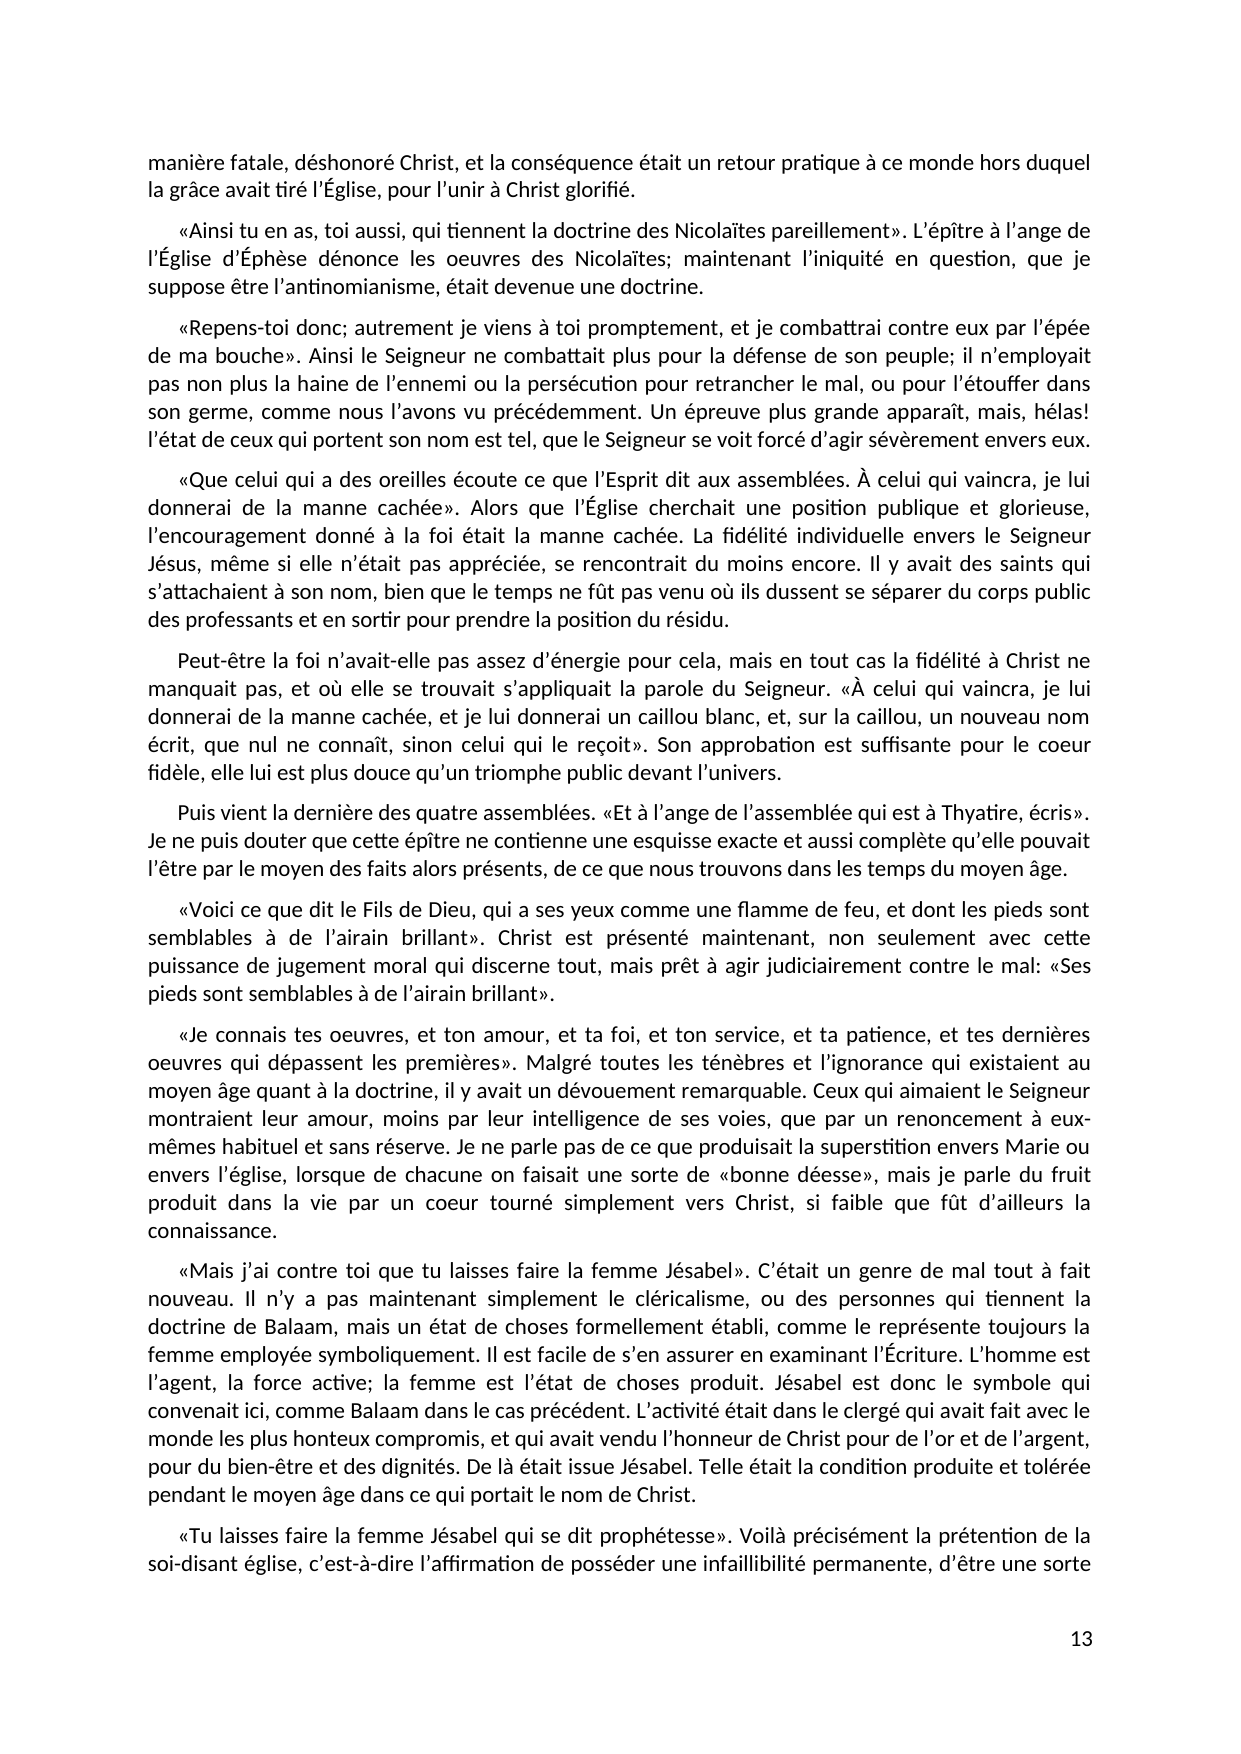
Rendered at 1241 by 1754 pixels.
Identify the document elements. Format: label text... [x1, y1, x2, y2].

text «Je connais tes oeuvres, et ton amour, et ta foi, et ton service, et ta patience, et tes dernières oeuvres qui dépassent les premières». Malgré toutes les ténèbres et l’ignorance qui existaient au moyen âge quant à la doctrine, il y avait un dévouement remarquable. Ceux qui aimaient le Seigneur montraient leur amour, moins par leur intelligence de ses voies, que par un renoncement à eux-mêmes habituel et sans réserve. Je ne parle pas de ce que produisait la superstition envers Marie ou envers l’église, lorsque de chacune on faisait une sorte de «bonne déesse», mais je parle du fruit produit dans la vie par un coeur tourné simplement vers Christ, si faible que fût d’ailleurs la connaissance. [148, 1020, 1093, 1244]
text Peut-être la foi n’avait-elle pas assez d’énergie pour cela, mais en tout cas la fidélité à Christ ne manquait pas, et où elle se trouvait s’appliquait la parole du Seigneur. «À celui qui vaincra, je lui donnerai de la manne cachée, et je lui donnerai un caillou blanc, et, sur la caillou, un nouveau nom écrit, que nul ne connaît, sinon celui qui le reçoit». Son approbation est suffisante pour le coeur fidèle, elle lui est plus douce qu’un triomphe public devant l’univers. [148, 646, 1093, 786]
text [148, 148, 1093, 204]
text «Voici ce que dit le Fils de Dieu, qui a ses yeux comme une flamme de feu, et dont les pieds sont semblables à de l’airain brillant». Christ est présenté maintenant, non seulement avec cette puissance de jugement moral qui discerne tout, mais prêt à agir judiciairement contre le mal: «Ses pieds sont semblables à de l’airain brillant». [148, 895, 1093, 1007]
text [148, 1521, 1093, 1577]
text Puis vient la dernière des quatre assemblées. «Et à l’ange de l’assemblée qui est à Thyatire, écris». Je ne puis douter que cette épître ne contienne une esquisse exacte et aussi complète qu’elle pouvait l’être par le moyen des faits alors présents, de ce que nous trouvons dans les temps du moyen âge. [148, 798, 1093, 883]
text «Que celui qui a des oreilles écoute ce que l’Esprit dit aux assemblées. À celui qui vaincra, je lui donnerai de la manne cachée». Alors que l’Église cherchait une position publique et glorieuse, l’encouragement donné à la foi était la manne cachée. La fidélité individuelle envers le Seigneur Jésus, même si elle n’était pas appréciée, se rencontrait du moins encore. Il y avait des saints qui s’attachaient à son nom, bien que le temps ne fût pas venu où ils dussent se séparer du corps public des professants et en sortir pour prendre la position du résidu. [148, 465, 1093, 633]
text «Mais j’ai contre toi que tu laisses faire la femme Jésabel». C’était un genre de mal tout à fait nouveau. Il n’y a pas maintenant simplement le cléricalisme, ou des personnes qui tiennent la doctrine de Balaam, mais un état de choses formellement établi, comme le représente toujours la femme employée symboliquement. Il est facile de s’en assurer en examinant l’Écriture. L’homme est l’agent, la force active; la femme est l’état de choses produit. Jésabel est donc le symbole qui convenait ici, comme Balaam dans le cas précédent. L’activité était dans le clergé qui avait fait avec le monde les plus honteux compromis, et qui avait vendu l’honneur de Christ pour de l’or et de l’argent, pour du bien-être et des dignités. De là était issue Jésabel. Telle était la condition produite et tolérée pendant le moyen âge dans ce qui portait le nom de Christ. [148, 1256, 1093, 1508]
text «Ainsi tu en as, toi aussi, qui tiennent la doctrine des Nicolaïtes pareillement». L’épître à l’ange de l’Église d’Éphèse dénonce les oeuvres des Nicolaïtes; maintenant l’iniquité en question, que je suppose être l’antinomianisme, était devenue une doctrine. [148, 216, 1093, 300]
text «Repens-toi donc; autrement je viens à toi promptement, et je combattrai contre eux par l’épée de ma bouche». Ainsi le Seigneur ne combattait plus pour la défense de son peuple; il n’employait pas non plus la haine de l’ennemi ou la persécution pour retrancher le mal, ou pour l’étouffer dans son germe, comme nous l’avons vu précédemment. Un épreuve plus grande apparaît, mais, hélas! l’état de ceux qui portent son nom est tel, que le Seigneur se voit forcé d’agir sévèrement envers eux. [148, 313, 1093, 453]
